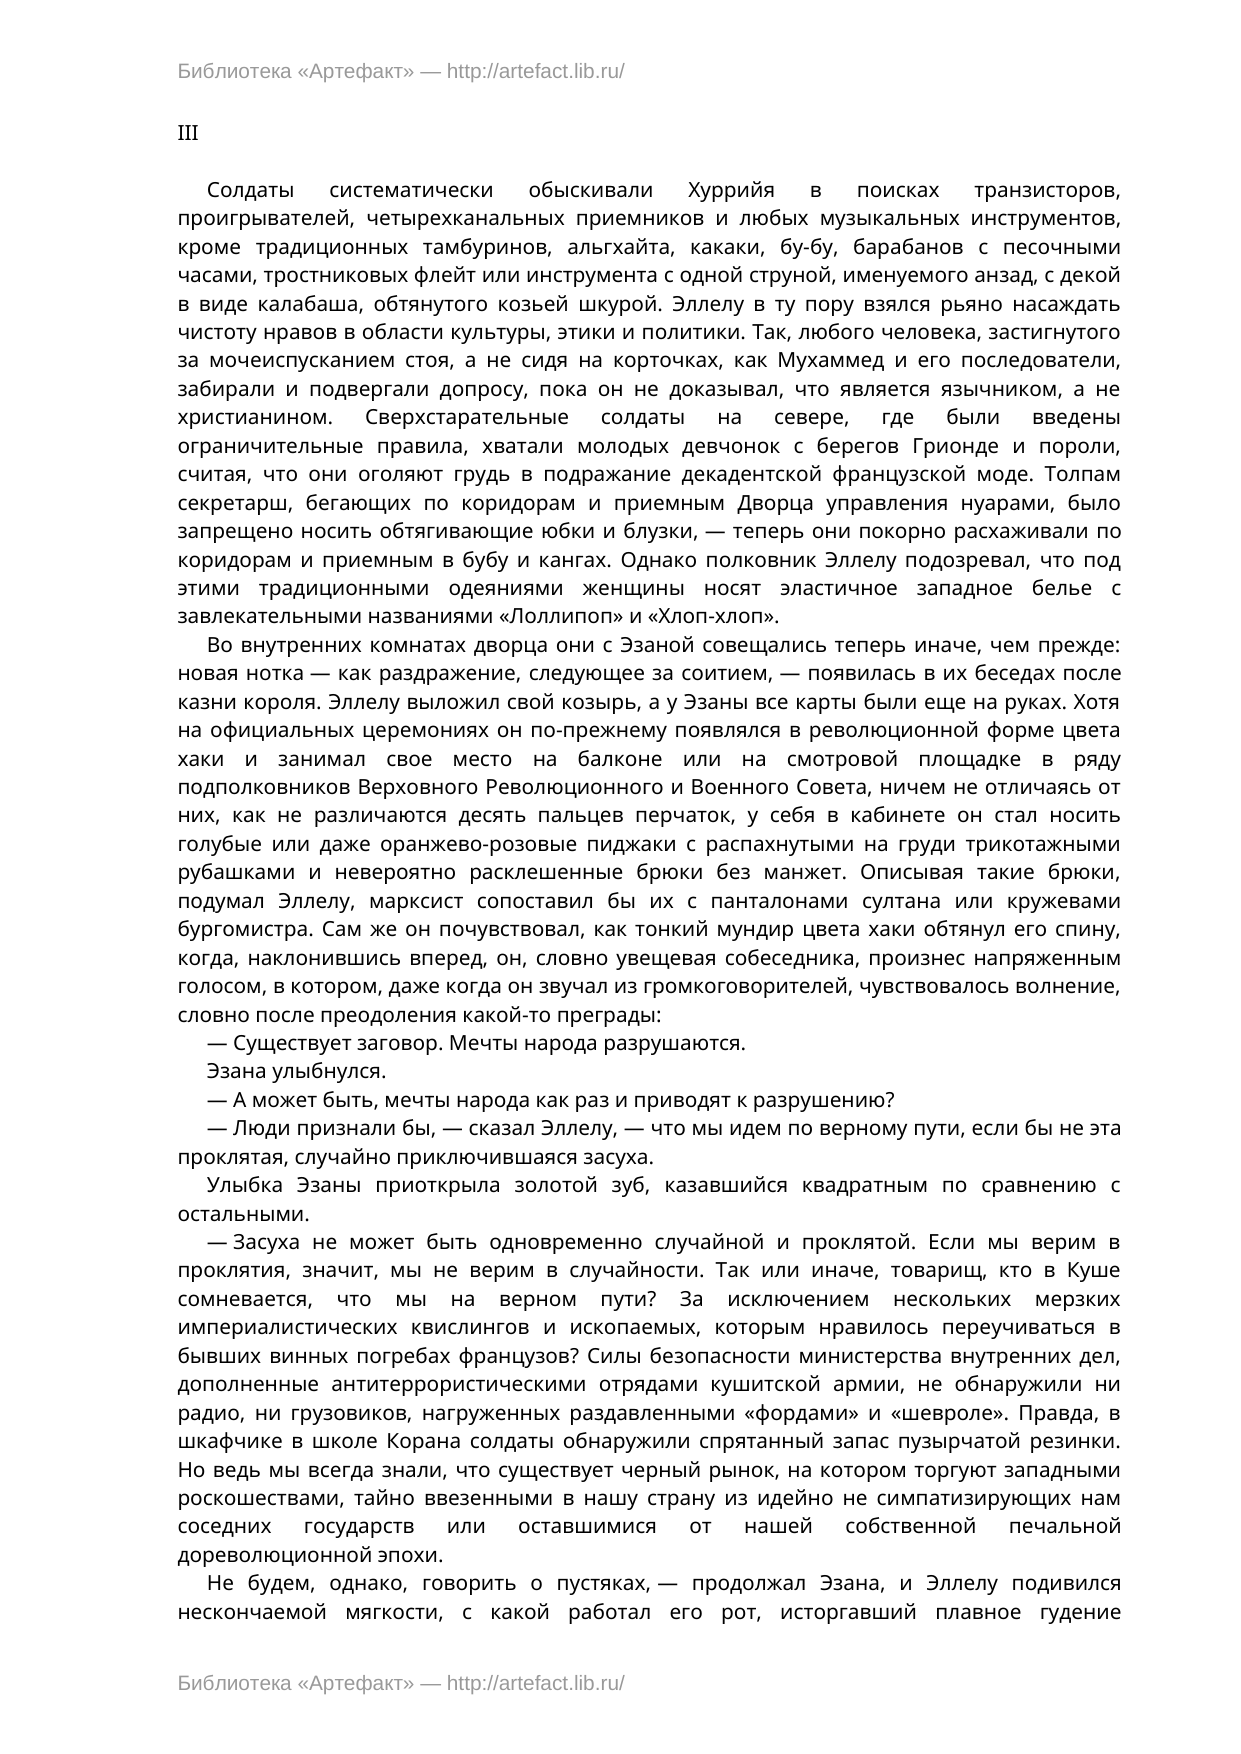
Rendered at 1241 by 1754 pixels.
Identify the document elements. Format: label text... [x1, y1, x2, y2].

text — Люди признали бы, — сказал Эллелу, — что мы идем по верному пути, если бы не эта проклятая, случайно приключившаяся засуха. [177, 1113, 1122, 1170]
text Эзана улыбнулся. [177, 1057, 1122, 1085]
text — Существует заговор. Мечты народа разрушаются. [177, 1028, 1122, 1057]
subtitle III [177, 118, 1122, 147]
text Улыбка Эзаны приоткрыла золотой зуб, казавшийся квадратным по сравнению с остальными. [177, 1170, 1122, 1227]
text — Засуха не может быть одновременно случайной и проклятой. Если мы верим в проклятия, значит, мы не верим в случайности. Так или иначе, товарищ, кто в Куше сомневается, что мы на верном пути? За исключением нескольких мерзких империалистических квислингов и ископаемых, которым нравилось переучиваться в бывших винных погребах французов? Силы безопасности министерства внутренних дел, дополненные антитеррористическими отрядами кушитской армии, не обнаружили ни радио, ни грузовиков, нагруженных раздавленными «фордами» и «шевроле». Правда, в шкафчике в школе Корана солдаты обнаружили спрятанный запас пузырчатой резинки. Но ведь мы всегда знали, что существует черный рынок, на котором торгуют западными роскошествами, тайно ввезенными в нашу страну из идейно не симпатизирующих нам соседних государств или оставшимися от нашей собственной печальной дореволюционной эпохи. [177, 1227, 1122, 1568]
text Солдаты систематически обыскивали Хуррийя в поисках транзисторов, проигрывателей, четырехканальных приемников и любых музыкальных инструментов, кроме традиционных тамбуринов, альгхайта, какаки, бу-бу, барабанов с песочными часами, тростниковых флейт или инструмента с одной струной, именуемого анзад, с декой в виде калабаша, обтянутого козьей шкурой. Эллелу в ту пору взялся рьяно насаждать чистоту нравов в области культуры, этики и политики. Так, любого человека, застигнутого за мочеиспусканием стоя, а не сидя на корточках, как Мухаммед и его последователи, забирали и подвергали допросу, пока он не доказывал, что является язычником, а не христианином. Сверхстарательные солдаты на севере, где были введены ограничительные правила, хватали молодых девчонок с берегов Грионде и пороли, считая, что они оголяют грудь в подражание декадентской французской моде. Толпам секретарш, бегающих по коридорам и приемным Дворца управления нуарами, было запрещено носить обтягивающие юбки и блузки, — теперь они покорно расхаживали по коридорам и приемным в бубу и кангах. Однако полковник Эллелу подозревал, что под этими традиционными одеяниями женщины носят эластичное западное белье с завлекательными названиями «Лоллипоп» и «Хлоп-хлоп». [177, 175, 1122, 630]
text — А может быть, мечты народа как раз и приводят к разрушению? [177, 1085, 1122, 1113]
text Во внутренних комнатах дворца они с Эзаной совещались теперь иначе, чем прежде: новая нотка — как раздражение, следующее за соитием, — появилась в их беседах после казни короля. Эллелу выложил свой козырь, а у Эзаны все карты были еще на руках. Хотя на официальных церемониях он по-прежнему появлялся в революционной форме цвета хаки и занимал свое место на балконе или на смотровой площадке в ряду подполковников Верховного Революционного и Военного Совета, ничем не отличаясь от них, как не различаются десять пальцев перчаток, у себя в кабинете он стал носить голубые или даже оранжево-розовые пиджаки с распахнутыми на груди трикотажными рубашками и невероятно расклешенные брюки без манжет. Описывая такие брюки, подумал Эллелу, марксист сопоставил бы их с панталонами султана или кружевами бургомистра. Сам же он почувствовал, как тонкий мундир цвета хаки обтянул его спину, когда, наклонившись вперед, он, словно увещевая собеседника, произнес напряженным голосом, в котором, даже когда он звучал из громкоговорителей, чувствовалось волнение, словно после преодоления какой-то преграды: [177, 630, 1122, 1028]
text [177, 1568, 1122, 1625]
